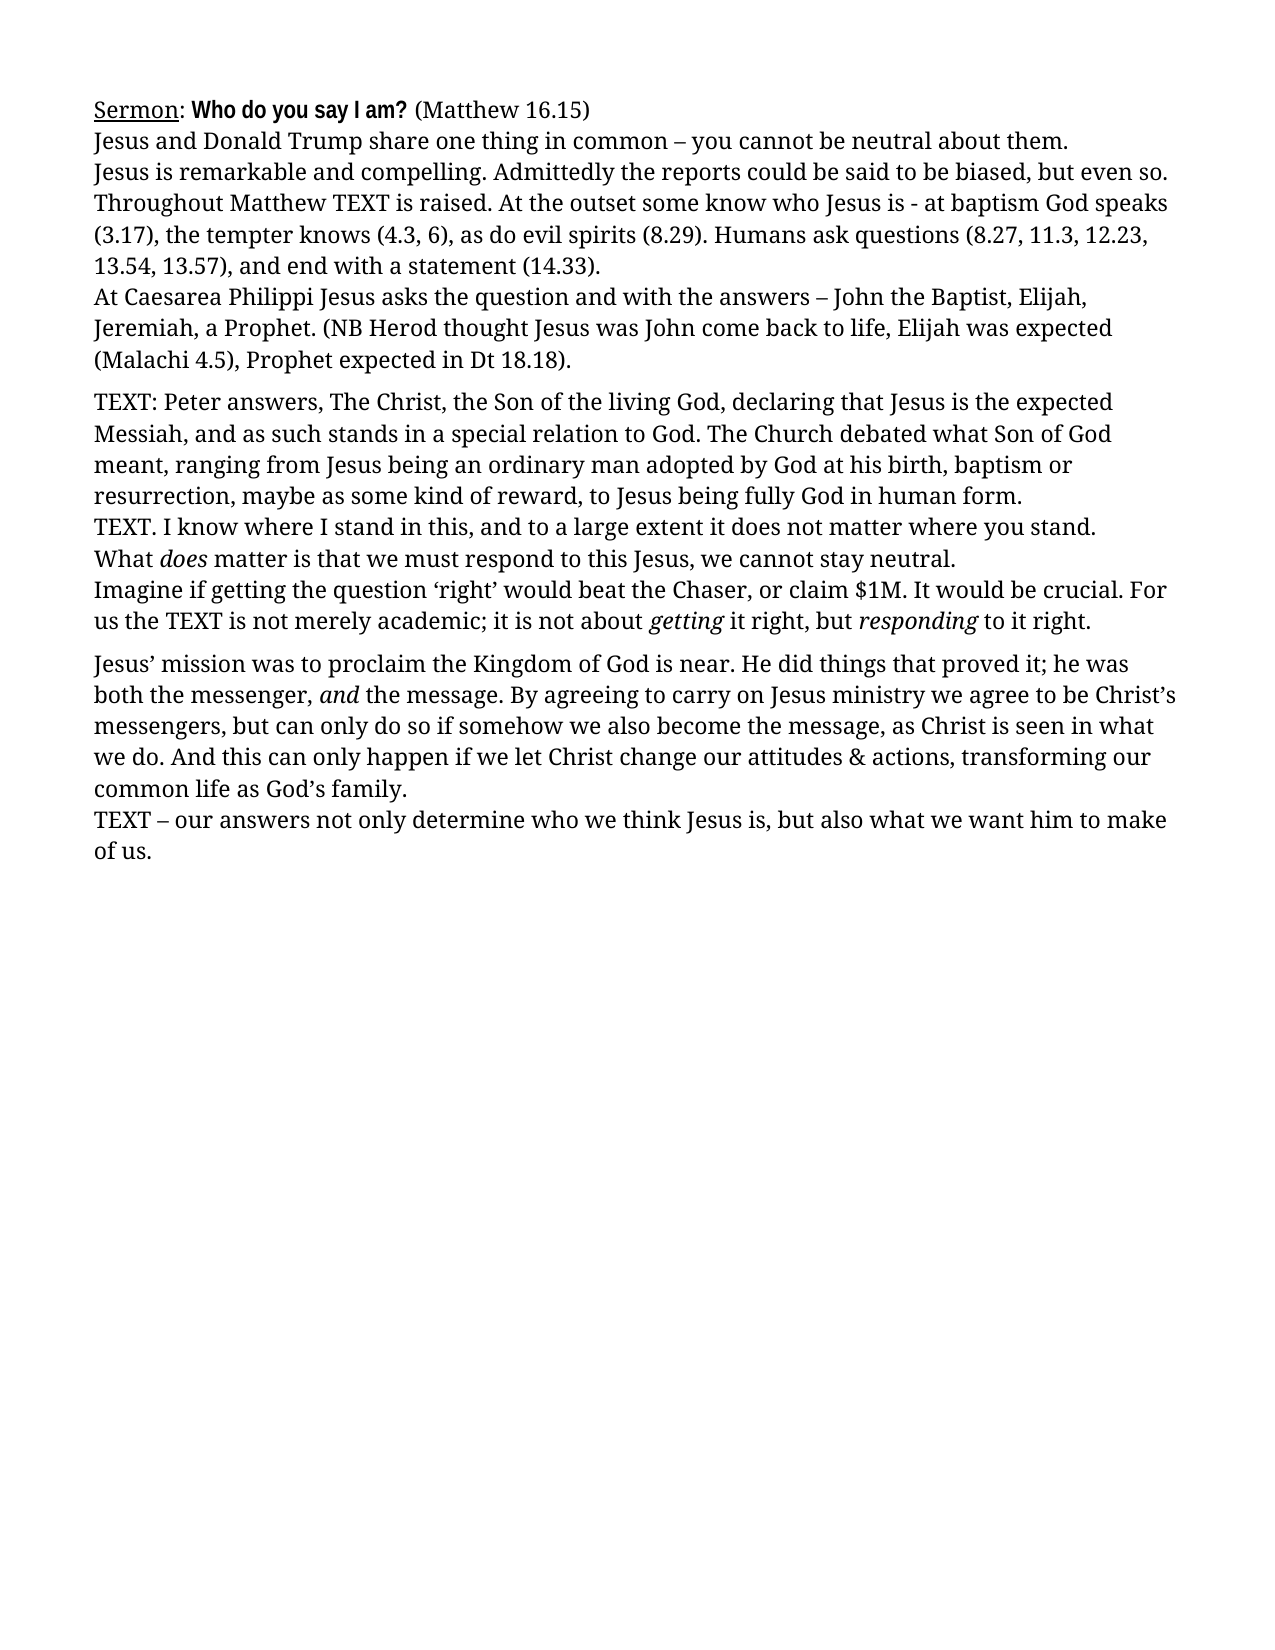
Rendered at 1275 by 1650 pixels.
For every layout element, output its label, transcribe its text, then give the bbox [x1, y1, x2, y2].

text Imagine if getting the question ‘right’ would beat the Chaser, or claim $1M. It would be crucial. For us the TEXT is not merely academic; it is not about getting it right, but responding to it right. [94, 574, 1181, 636]
text TEXT – our answers not only determine who we think Jesus is, but also what we want him to make of us. [94, 804, 1181, 866]
text What does matter is that we must respond to this Jesus, we cannot stay neutral. [94, 542, 1181, 574]
text At Caesarea Philippi Jesus asks the question and with the answers – John the Baptist, Elijah, Jeremiah, a Prophet. (NB Herod thought Jesus was John come back to life, Elijah was expected (Malachi 4.5), Prophet expected in Dt 18.18). [94, 281, 1181, 375]
text TEXT. I know where I stand in this, and to a large extent it does not matter where you stand. [94, 511, 1181, 542]
text Jesus’ mission was to proclaim the Kingdom of God is near. He did things that proved it; he was both the messenger, and the message. By agreeing to carry on Jesus ministry we agree to be Christ’s messengers, but can only do so if somehow we also become the message, as Christ is seen in what we do. And this can only happen if we let Christ change our attitudes & actions, transforming our common life as God’s family. [94, 648, 1181, 804]
text Jesus is remarkable and compelling. Admittedly the reports could be said to be biased, but even so. [94, 156, 1181, 187]
text Sermon: Who do you say I am? (Matthew 16.15) [94, 94, 1181, 125]
text Throughout Matthew TEXT is raised. At the outset some know who Jesus is - at baptism God speaks (3.17), the tempter knows (4.3, 6), as do evil spirits (8.29). Humans ask questions (8.27, 11.3, 12.23, 13.54, 13.57), and end with a statement (14.33). [94, 187, 1181, 281]
text Jesus and Donald Trump share one thing in common – you cannot be neutral about them. [94, 125, 1181, 156]
text TEXT: Peter answers, The Christ, the Son of the living God, declaring that Jesus is the expected Messiah, and as such stands in a special relation to God. The Church debated what Son of God meant, ranging from Jesus being an ordinary man adopted by God at his birth, baptism or resurrection, maybe as some kind of reward, to Jesus being fully God in human form. [94, 386, 1181, 511]
